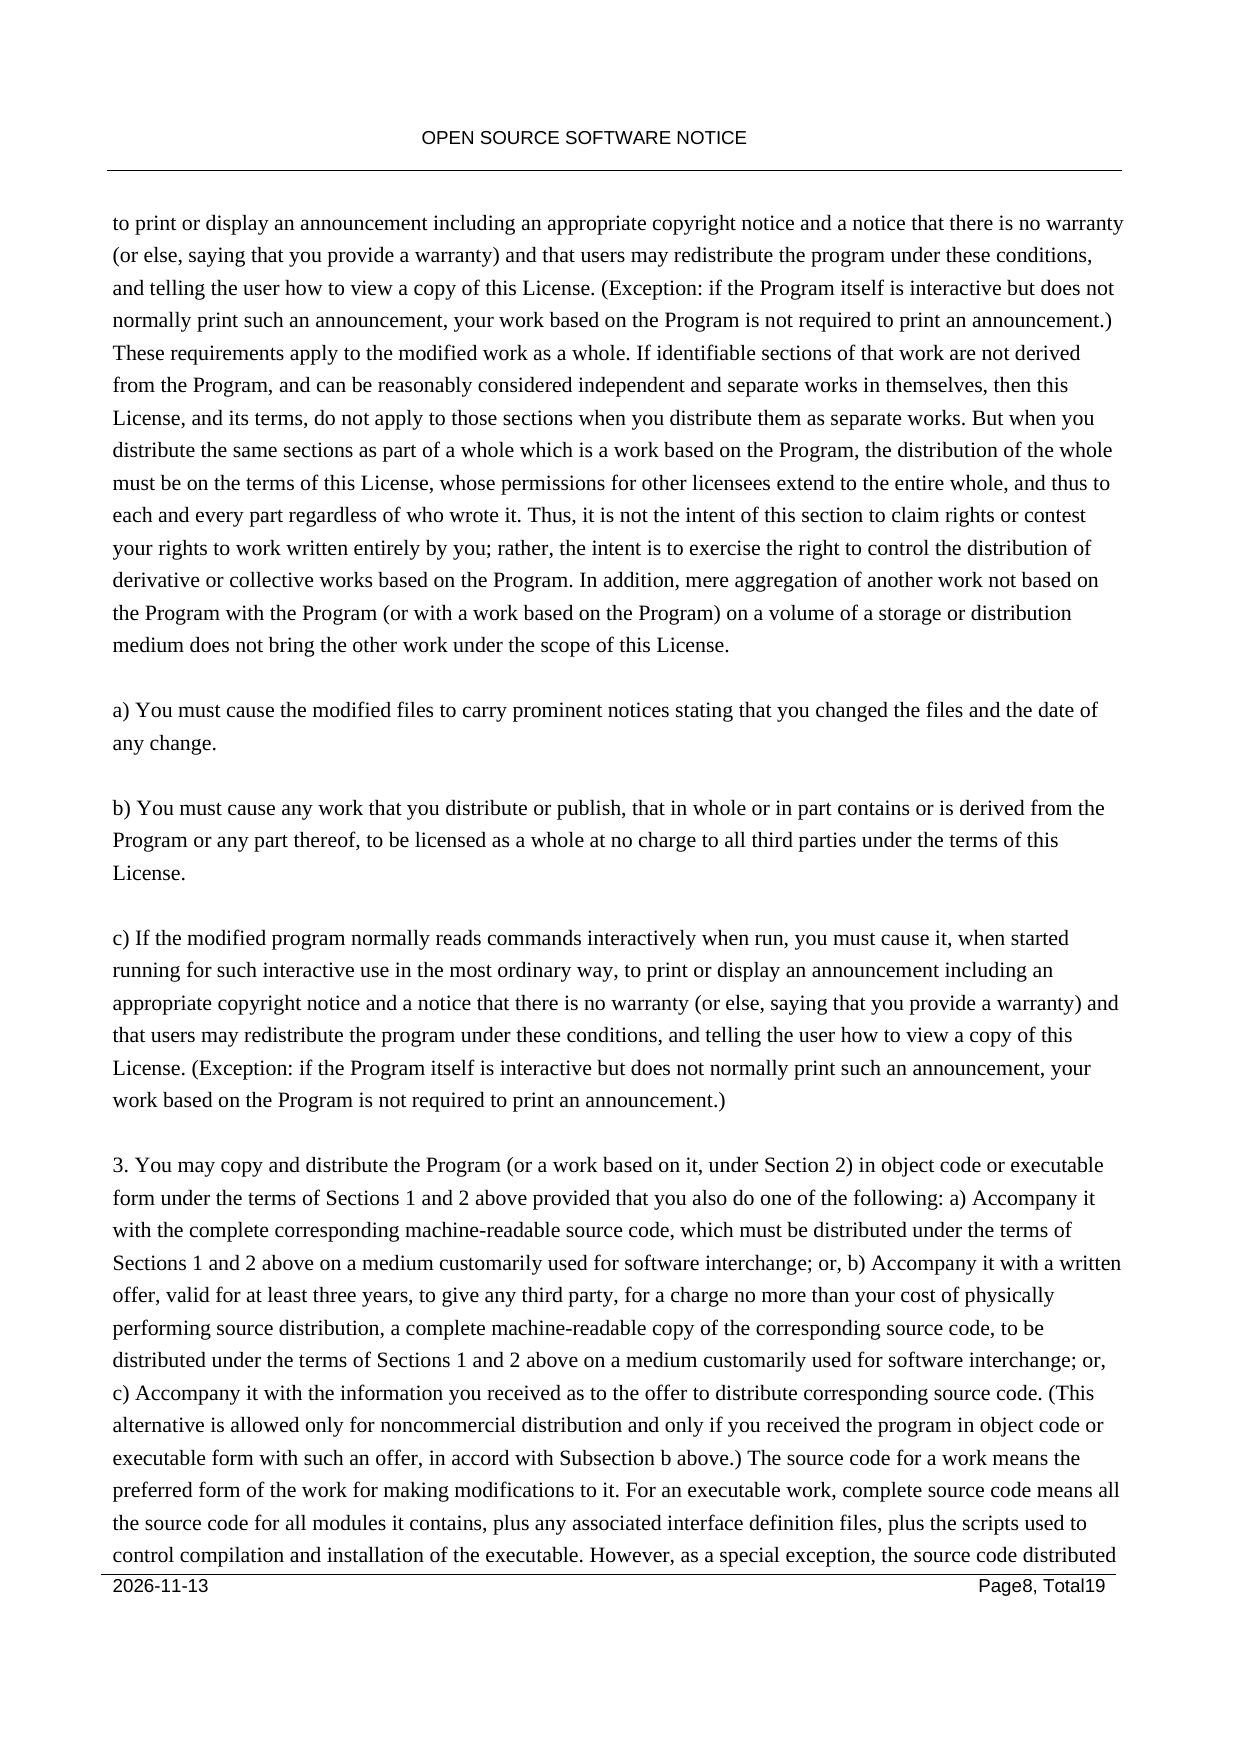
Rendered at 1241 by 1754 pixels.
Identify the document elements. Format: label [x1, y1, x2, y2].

text [112, 206, 1128, 1571]
